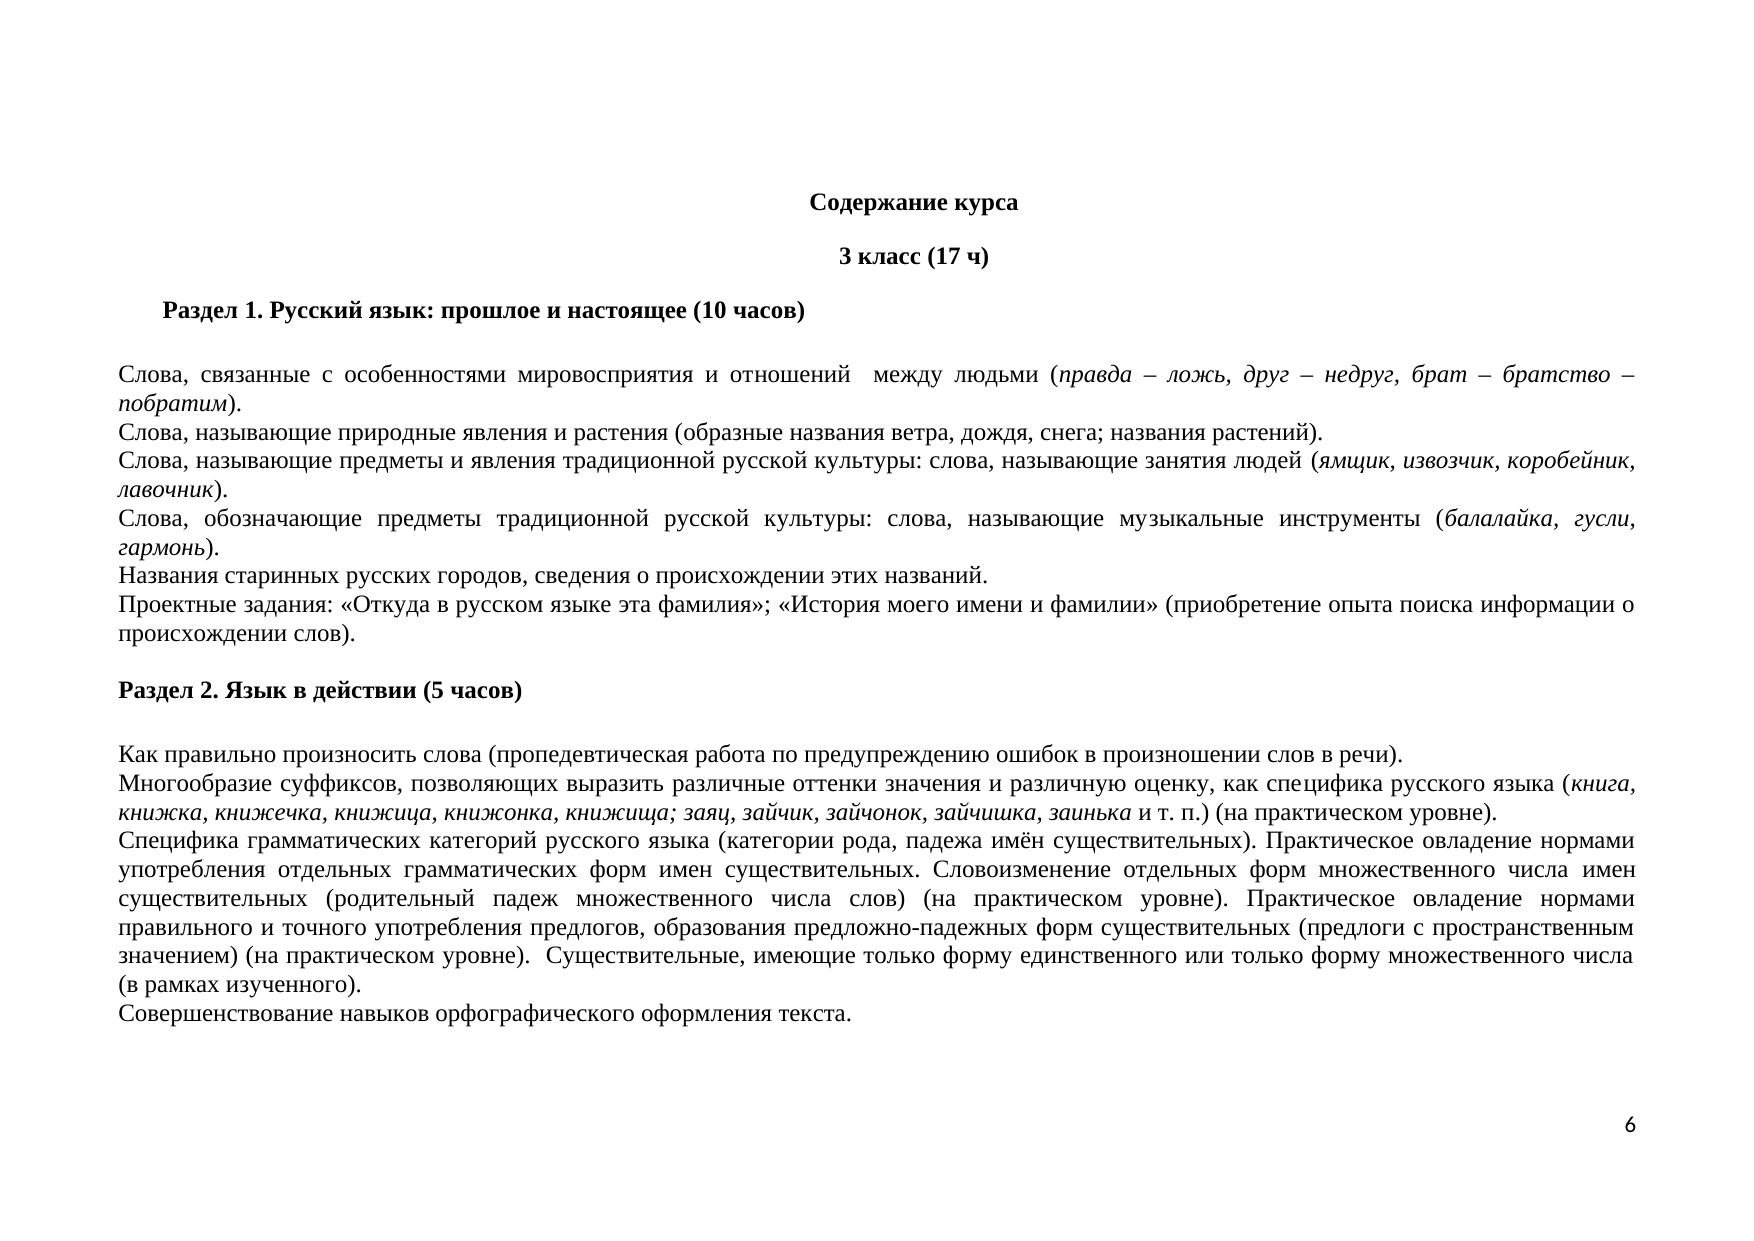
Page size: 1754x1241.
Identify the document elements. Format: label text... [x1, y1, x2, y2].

text 3 класс (17 ч) [118, 241, 1636, 270]
text Как правильно произносить слова (пропедевтическая работа по предупреждению ошибок в произношении слов в речи). [118, 739, 1636, 768]
text Проектные задания: «Откуда в русском языке эта фамилия»; «История моего имени и фамилии» (приобретение опыта поиска информации о происхождении слов). [118, 589, 1636, 647]
text Совершенствование навыков орфографического оформления текста. [118, 998, 1636, 1027]
text Раздел 1. Русский язык: прошлое и настоящее (10 часов) [118, 295, 1636, 324]
text Слова, обозначающие предметы традиционной русской культуры: слова, называющие музыкальные инструменты (балалайка, гусли, гармонь). [118, 503, 1636, 560]
text Слова, называющие предметы и явления традиционной русской культуры: слова, называющие занятия людей (ямщик, извозчик, коробейник, лавочник). [118, 445, 1636, 503]
text Слова, связанные с особенностями мировосприятия и отношений между людьми (правда – ложь, друг – недруг, брат – братство – побратим). [118, 359, 1636, 417]
text Слова, называющие природные явления и растения (образные названия ветра, дождя, снега; названия растений). [118, 417, 1636, 445]
text Раздел 2. Язык в действии (5 часов) [118, 675, 1636, 704]
text Названия старинных русских городов, сведения о происхождении этих названий. [118, 560, 1636, 589]
text Специфика грамматических категорий русского языка (категории рода, падежа имён существительных). Практическое овладение нормами употребления отдельных грамматических форм имен существительных. Словоизменение отдельных форм множественного числа имен существительных (родительный падеж множественного числа слов) (на практическом уровне). Практическое овладение нормами правильного и точного употребления предлогов, образования предложно-падежных форм существительных (предлоги с пространственным значением) (на практическом уровне). Существительные, имеющие только форму единственного или только форму множественного числа (в рамках изученного). [118, 826, 1636, 998]
text Содержание курса [118, 187, 1636, 216]
text Многообразие суффиксов, позволяющих выразить различные оттенки значения и различную оценку, как специфика русского языка (книга, книжка, книжечка, книжица, книжонка, книжища; заяц, зайчик, зайчонок, зайчишка, заинька и т. п.) (на практическом уровне). [118, 768, 1636, 826]
